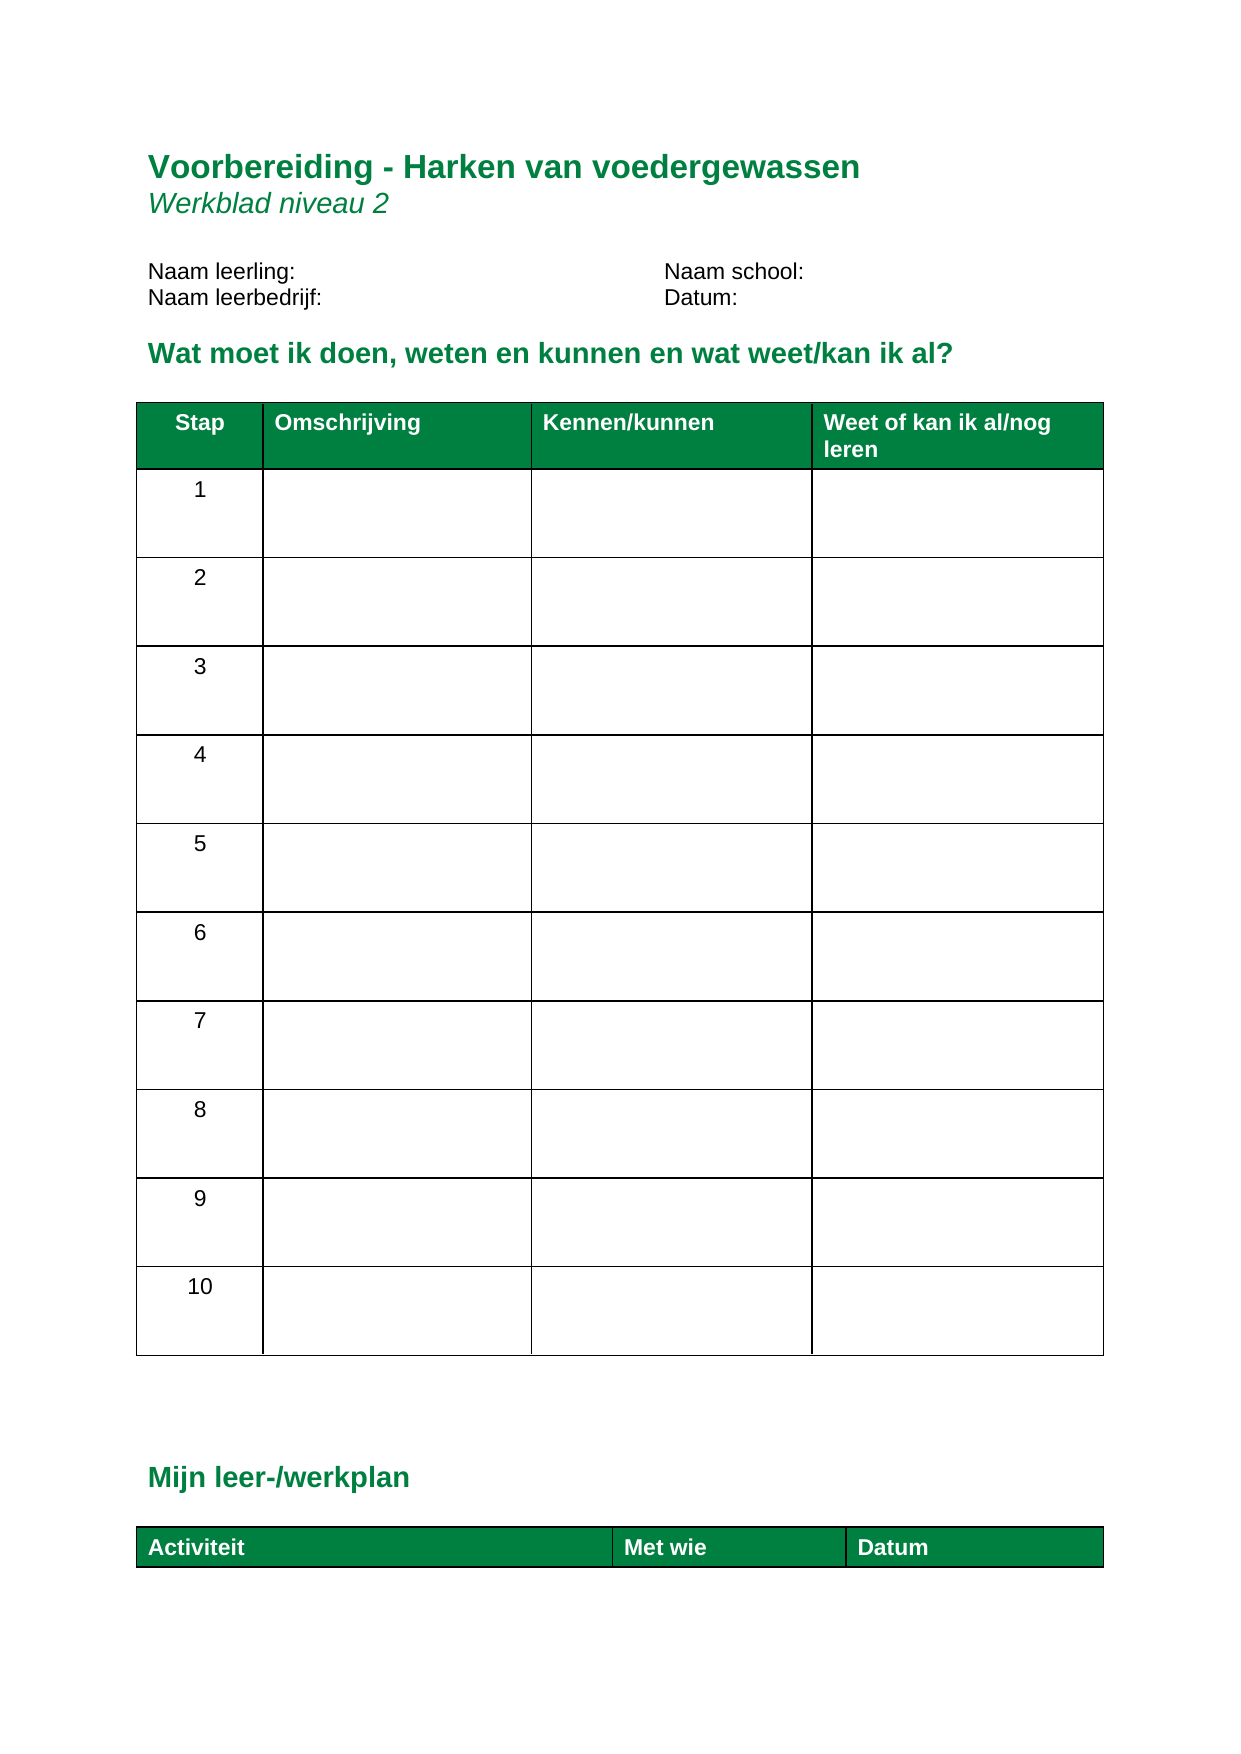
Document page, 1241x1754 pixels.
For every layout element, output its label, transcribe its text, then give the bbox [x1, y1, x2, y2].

table_cell [264, 1179, 531, 1266]
table_cell 7 [137, 1002, 262, 1088]
table_header Stap [137, 403, 263, 468]
table_header Datum [847, 1528, 1103, 1566]
table_header Met wie [613, 1528, 845, 1566]
table_cell [532, 647, 811, 734]
table_cell [813, 558, 1103, 645]
table_cell [813, 736, 1103, 823]
table_cell [813, 824, 1103, 911]
table_cell [264, 824, 531, 911]
text Naam leerling: Naam school: [148, 258, 1093, 284]
table_cell [264, 736, 531, 823]
table_header Weet of kan ik al/nog leren [813, 403, 1103, 468]
text Werkblad niveau 2 [148, 186, 1093, 219]
table_cell [532, 558, 811, 645]
table_cell 5 [137, 824, 262, 911]
table_cell 9 [137, 1179, 262, 1266]
table_cell [532, 470, 811, 557]
table_cell [532, 913, 811, 1000]
text Naam leerbedrijf: Datum: [148, 284, 1093, 311]
table_header Kennen/kunnen [532, 403, 812, 468]
table_cell [813, 1090, 1103, 1177]
table_cell [264, 558, 531, 645]
table_cell [264, 1090, 531, 1177]
table_cell [532, 736, 811, 823]
table_cell [532, 1267, 811, 1354]
table_cell 6 [137, 913, 262, 1000]
table_cell [813, 1179, 1103, 1266]
table_cell 2 [137, 558, 262, 645]
table_cell [813, 470, 1103, 557]
table_cell 3 [137, 647, 262, 734]
table_cell [813, 647, 1103, 734]
table_cell 8 [137, 1090, 262, 1177]
table_cell 4 [137, 736, 262, 823]
text Voorbereiding - Harken van voedergewassen [148, 148, 1093, 186]
table_cell [813, 913, 1103, 1000]
table_header Omschrijving [264, 403, 531, 468]
subtitle Wat moet ik doen, weten en kunnen en wat weet/kan ik al? [148, 336, 1093, 369]
table_cell [264, 1267, 531, 1354]
table_cell [532, 824, 811, 911]
table_header Activiteit [137, 1528, 612, 1566]
table_cell 1 [137, 470, 262, 557]
table_cell [532, 1002, 811, 1088]
table_cell [264, 913, 531, 1000]
table_cell [264, 470, 531, 557]
table_cell [532, 1090, 811, 1177]
table_cell [264, 1002, 531, 1088]
table_cell [813, 1267, 1103, 1354]
table_cell 10 [137, 1267, 262, 1354]
table_cell [264, 647, 531, 734]
table_cell [532, 1179, 811, 1266]
subtitle Mijn leer-/werkplan [148, 1460, 1093, 1494]
table_cell [813, 1002, 1103, 1088]
